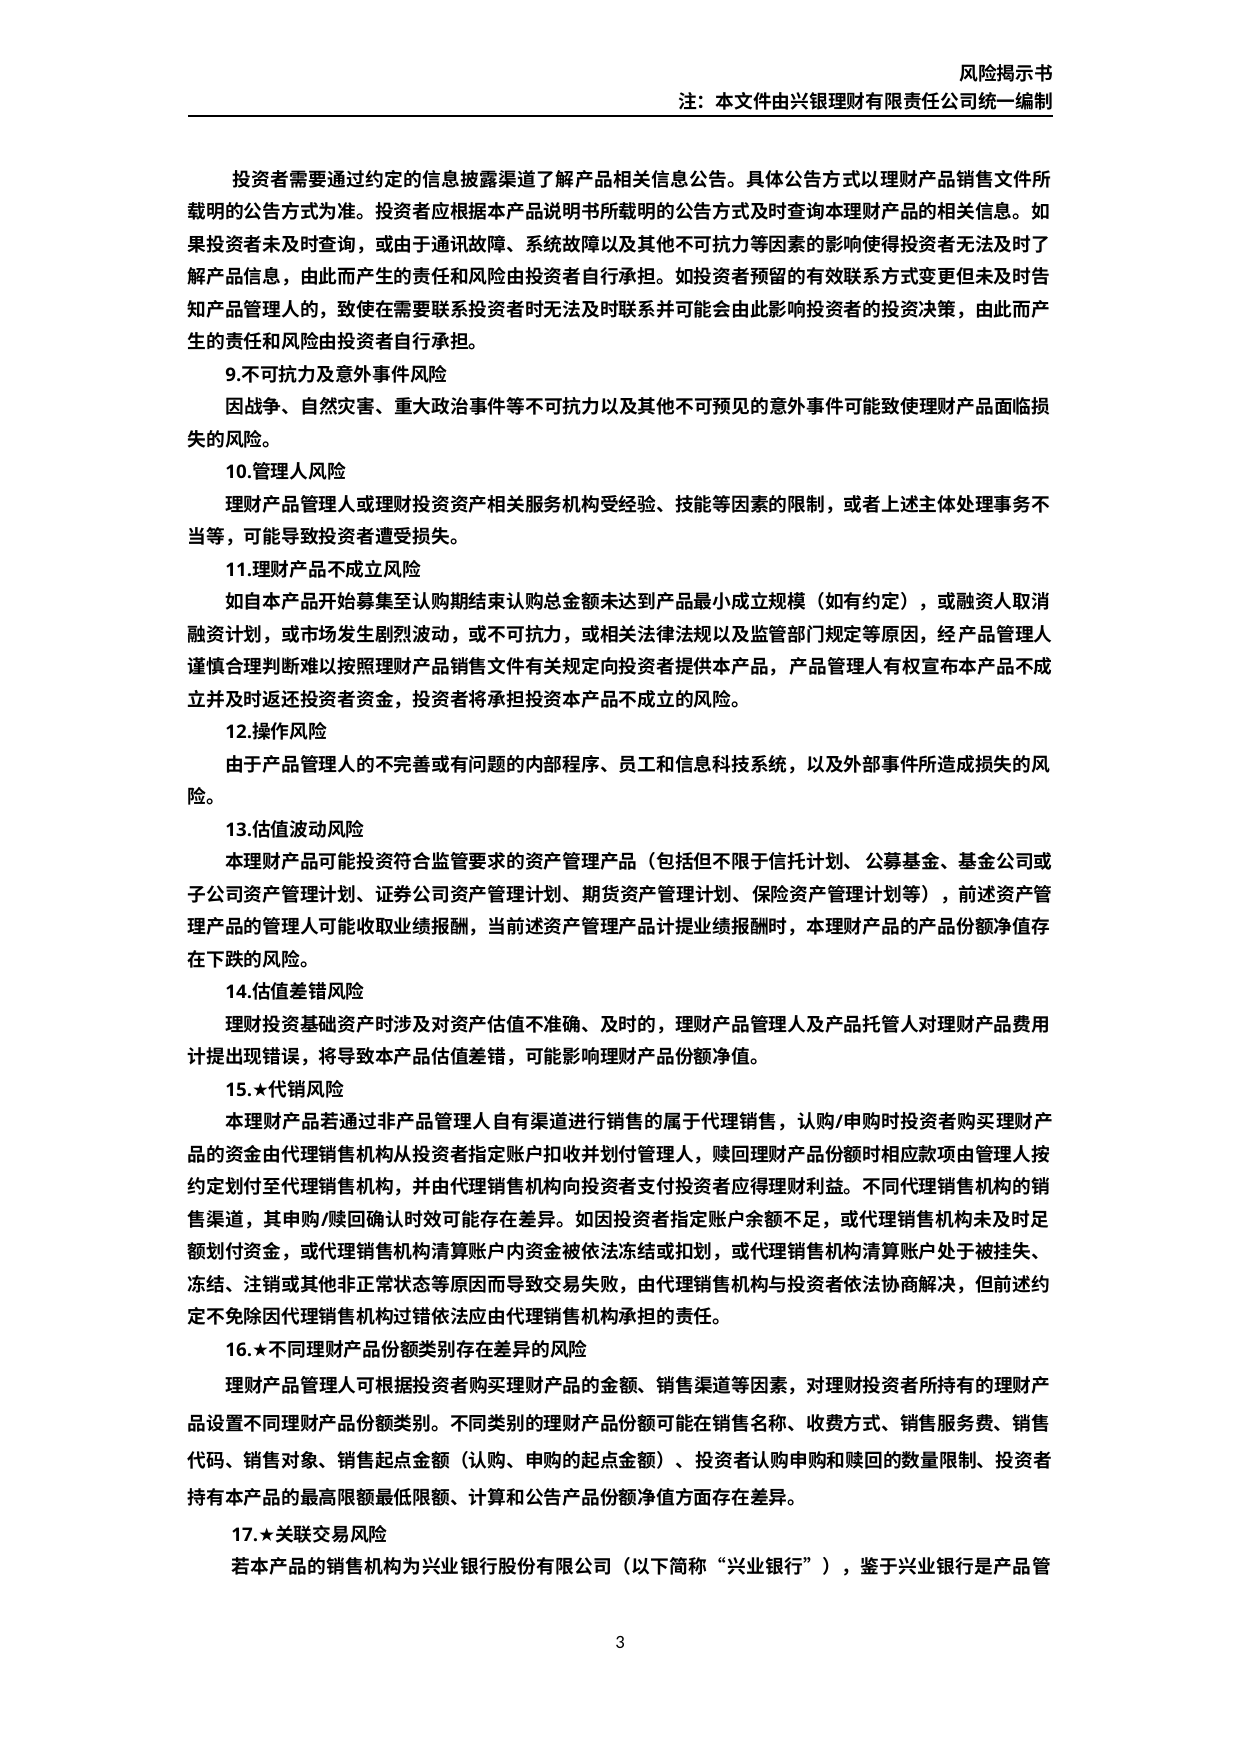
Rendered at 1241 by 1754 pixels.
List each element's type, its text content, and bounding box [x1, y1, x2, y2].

list 本理财产品可能投资符合监管要求的资产管理产品（包括但不限于信托计划、公募基金、基金公司或子公司资产管理计划、证券公司资产管理计划、期货资产管理计划、保险资产管理计划等），前述资产管理产品的管理人可能收取业绩报酬，当前述资产管理产品计提业绩报酬时，本理财产品的产品份额净值存在下跌的风险。 [187, 844, 1053, 974]
text 9.不可抗力及意外事件风险 [187, 357, 1053, 389]
text 理财产品管理人可根据投资者购买理财产品的金额、销售渠道等因素，对理财投资者所持有的理财产品设置不同理财产品份额类别。不同类别的理财产品份额可能在销售名称、收费方式、销售服务费、销售代码、销售对象、销售起点金额（认购、申购的起点金额）、投资者认购申购和赎回的数量限制、投资者持有本产品的最高限额最低限额、计算和公告产品份额净值方面存在差异。 [187, 1368, 1053, 1513]
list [187, 1549, 1053, 1582]
list 投资者需要通过约定的信息披露渠道了解产品相关信息公告。具体公告方式以理财产品销售文件所载明的公告方式为准。投资者应根据本产品说明书所载明的公告方式及时查询本理财产品的相关信息。如果投资者未及时查询，或由于通讯故障、系统故障以及其他不可抗力等因素的影响使得投资者无法及时了解产品信息，由此而产生的责任和风险由投资者自行承担。如投资者预留的有效联系方式变更但未及时告知产品管理人的，致使在需要联系投资者时无法及时联系并可能会由此影响投资者的投资决策，由此而产生的责任和风险由投资者自行承担。 [187, 162, 1053, 357]
list 10.管理人风险 [187, 454, 1053, 487]
list 如自本产品开始募集至认购期结束认购总金额未达到产品最小成立规模（如有约定），或融资人取消融资计划，或市场发生剧烈波动，或不可抗力，或相关法律法规以及监管部门规定等原因，经产品管理人谨慎合理判断难以按照理财产品销售文件有关规定向投资者提供本产品，产品管理人有权宣布本产品不成立并及时返还投资者资金，投资者将承担投资本产品不成立的风险。 [187, 584, 1053, 714]
list 11.理财产品不成立风险 [187, 552, 1053, 584]
list 理财产品管理人或理财投资资产相关服务机构受经验、技能等因素的限制，或者上述主体处理事务不当等，可能导致投资者遭受损失。 [187, 487, 1053, 552]
list 由于产品管理人的不完善或有问题的内部程序、员工和信息科技系统，以及外部事件所造成损失的风险。 [187, 747, 1053, 812]
list 理财投资基础资产时涉及对资产估值不准确、及时的，理财产品管理人及产品托管人对理财产品费用计提出现错误，将导致本产品估值差错，可能影响理财产品份额净值。 [187, 1007, 1053, 1072]
list 17.★关联交易风险 [187, 1517, 1053, 1549]
list 15.★代销风险 [187, 1072, 1053, 1104]
list 本理财产品若通过非产品管理人自有渠道进行销售的属于代理销售，认购/申购时投资者购买理财产品的资金由代理销售机构从投资者指定账户扣收并划付管理人，赎回理财产品份额时相应款项由管理人按约定划付至代理销售机构，并由代理销售机构向投资者支付投资者应得理财利益。不同代理销售机构的销售渠道，其申购/赎回确认时效可能存在差异。如因投资者指定账户余额不足，或代理销售机构未及时足额划付资金，或代理销售机构清算账户内资金被依法冻结或扣划，或代理销售机构清算账户处于被挂失、冻结、注销或其他非正常状态等原因而导致交易失败，由代理销售机构与投资者依法协商解决，但前述约定不免除因代理销售机构过错依法应由代理销售机构承担的责任。 [187, 1104, 1053, 1332]
list 14.估值差错风险 [187, 974, 1053, 1007]
text 因战争、自然灾害、重大政治事件等不可抗力以及其他不可预见的意外事件可能致使理财产品面临损失的风险。 [187, 389, 1053, 454]
list 12.操作风险 [187, 714, 1053, 747]
text 16.★不同理财产品份额类别存在差异的风险 [187, 1332, 1053, 1364]
list 13.估值波动风险 [187, 812, 1053, 844]
